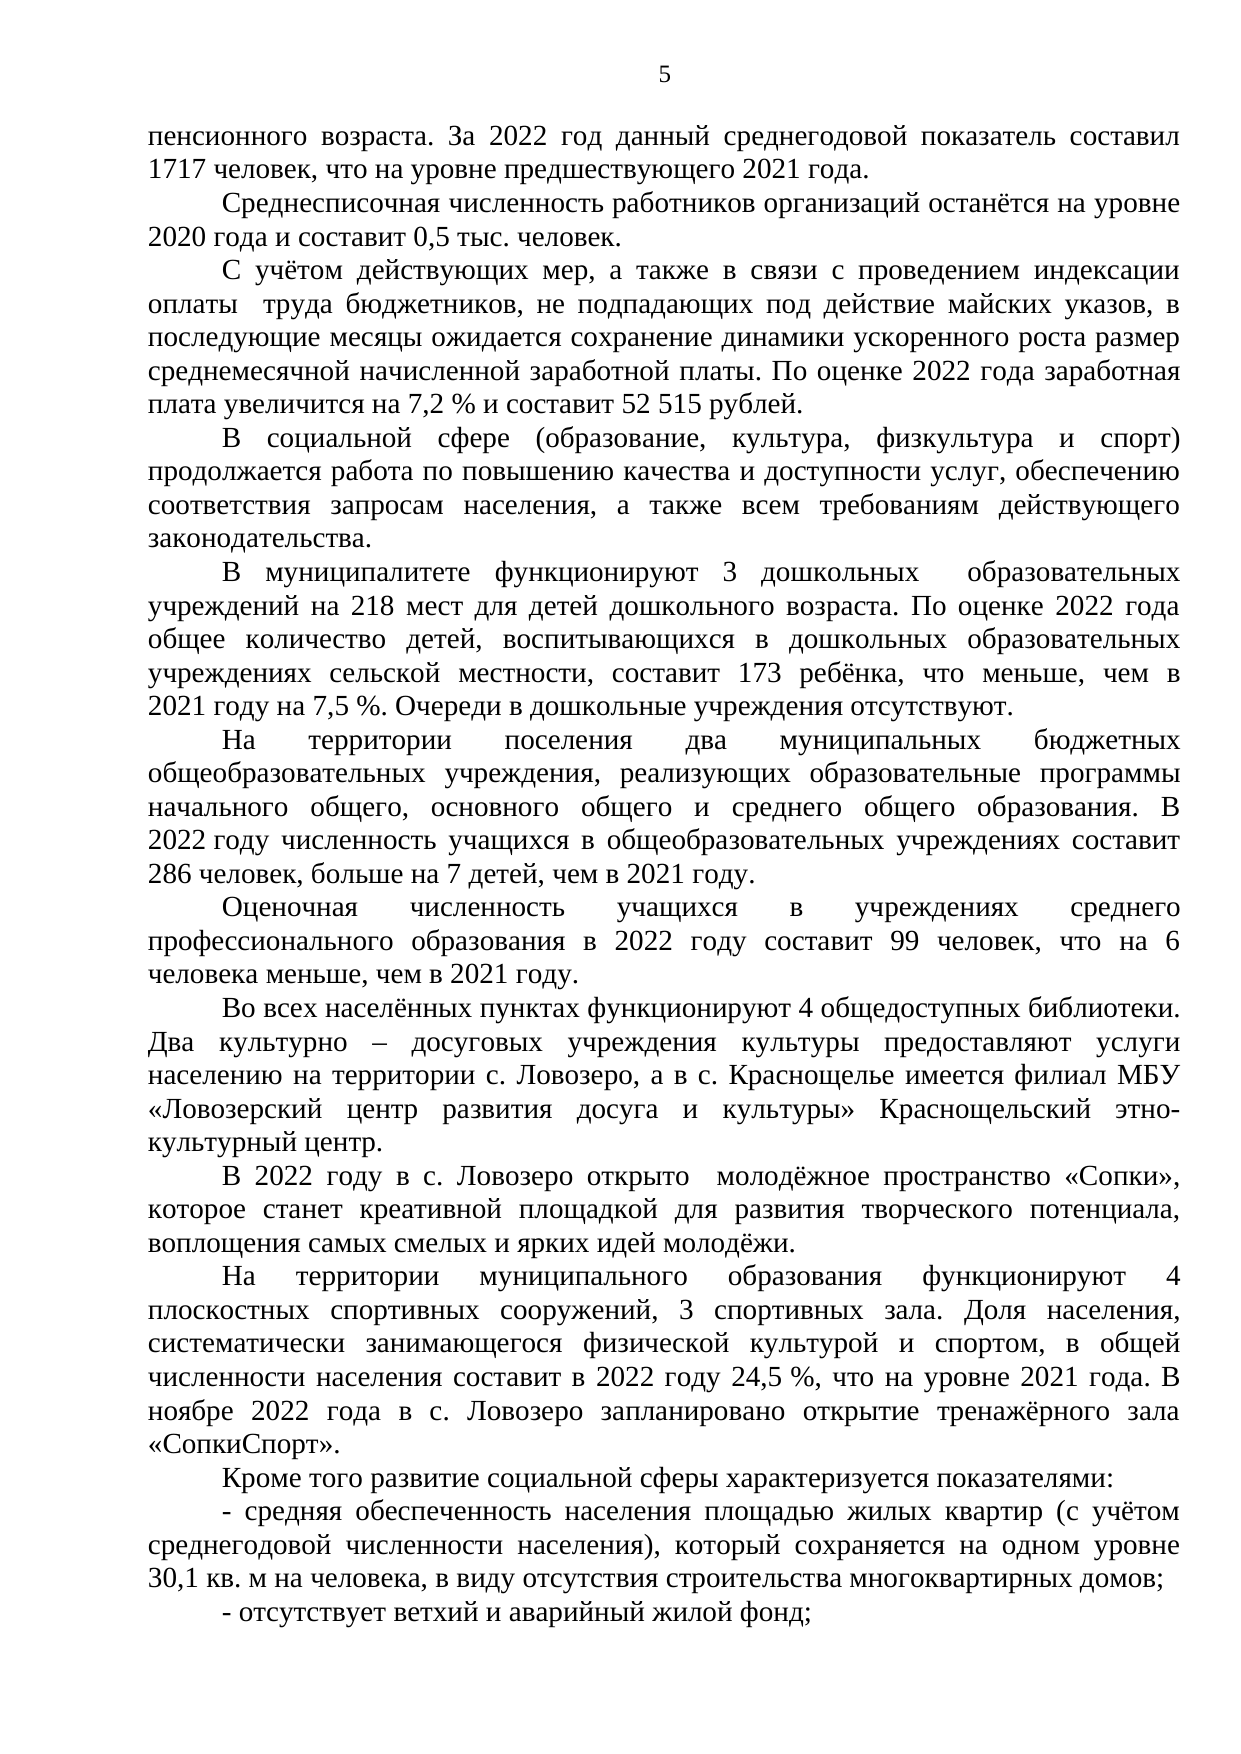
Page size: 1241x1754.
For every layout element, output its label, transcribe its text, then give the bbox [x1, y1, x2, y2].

text - средняя обеспеченность населения площадью жилых квартир (с учётом среднегодовой численности населения), который сохраняется на одном уровне 30,1 кв. м на человека, в виду отсутствия строительства многоквартирных домов; [148, 1493, 1181, 1594]
text Кроме того развитие социальной сферы характеризуется показателями: [148, 1460, 1181, 1493]
text В социальной сфере (образование, культура, физкультура и спорт) продолжается работа по повышению качества и доступности услуг, обеспечению соответствия запросам населения, а также всем требованиям действующего законодательства. [148, 420, 1181, 554]
text Среднесписочная численность работников организаций останётся на уровне 2020 года и составит 0,5 тыс. человек. [148, 185, 1181, 252]
text На территории поселения два муниципальных бюджетных общеобразовательных учреждения, реализующих образовательные программы начального общего, основного общего и среднего общего образования. В 2022 году численность учащихся в общеобразовательных учреждениях составит 286 человек, больше на 7 детей, чем в 2021 году. [148, 722, 1181, 889]
text - отсутствует ветхий и аварийный жилой фонд; [148, 1594, 1181, 1627]
text В 2022 году в с. Ловозеро открыто молодёжное пространство «Сопки», которое станет креативной площадкой для развития творческого потенциала, воплощения самых смелых и ярких идей молодёжи. [148, 1158, 1181, 1258]
text В муниципалитете функционируют 3 дошкольных образовательных учреждений на 218 мест для детей дошкольного возраста. По оценке 2022 года общее количество детей, воспитывающихся в дошкольных образовательных учреждениях сельской местности, составит 173 ребёнка, что меньше, чем в 2021 году на 7,5 %. Очереди в дошкольные учреждения отсутствуют. [148, 554, 1181, 722]
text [148, 118, 1181, 185]
text Оценочная численность учащихся в учреждениях среднего профессионального образования в 2022 году составит 99 человек, что на 6 человека меньше, чем в 2021 году. [148, 889, 1181, 990]
text Во всех населённых пунктах функционируют 4 общедоступных библиотеки. Два культурно – досуговых учреждения культуры предоставляют услуги населению на территории с. Ловозеро, а в с. Краснощелье имеется филиал МБУ «Ловозерский центр развития досуга и культуры» Краснощельский этно-культурный центр. [148, 990, 1181, 1158]
text С учётом действующих мер, а также в связи с проведением индексации оплаты труда бюджетников, не подпадающих под действие майских указов, в последующие месяцы ожидается сохранение динамики ускоренного роста размер среднемесячной начисленной заработной платы. По оценке 2022 года заработная плата увеличится на 7,2 % и составит 52 515 рублей. [148, 252, 1181, 420]
text На территории муниципального образования функционируют 4 плоскостных спортивных сооружений, 3 спортивных зала. Доля населения, систематически занимающегося физической культурой и спортом, в общей численности населения составит в 2022 году 24,5 %, что на уровне 2021 года. В ноябре 2022 года в с. Ловозеро запланировано открытие тренажёрного зала «СопкиСпорт». [148, 1258, 1181, 1460]
